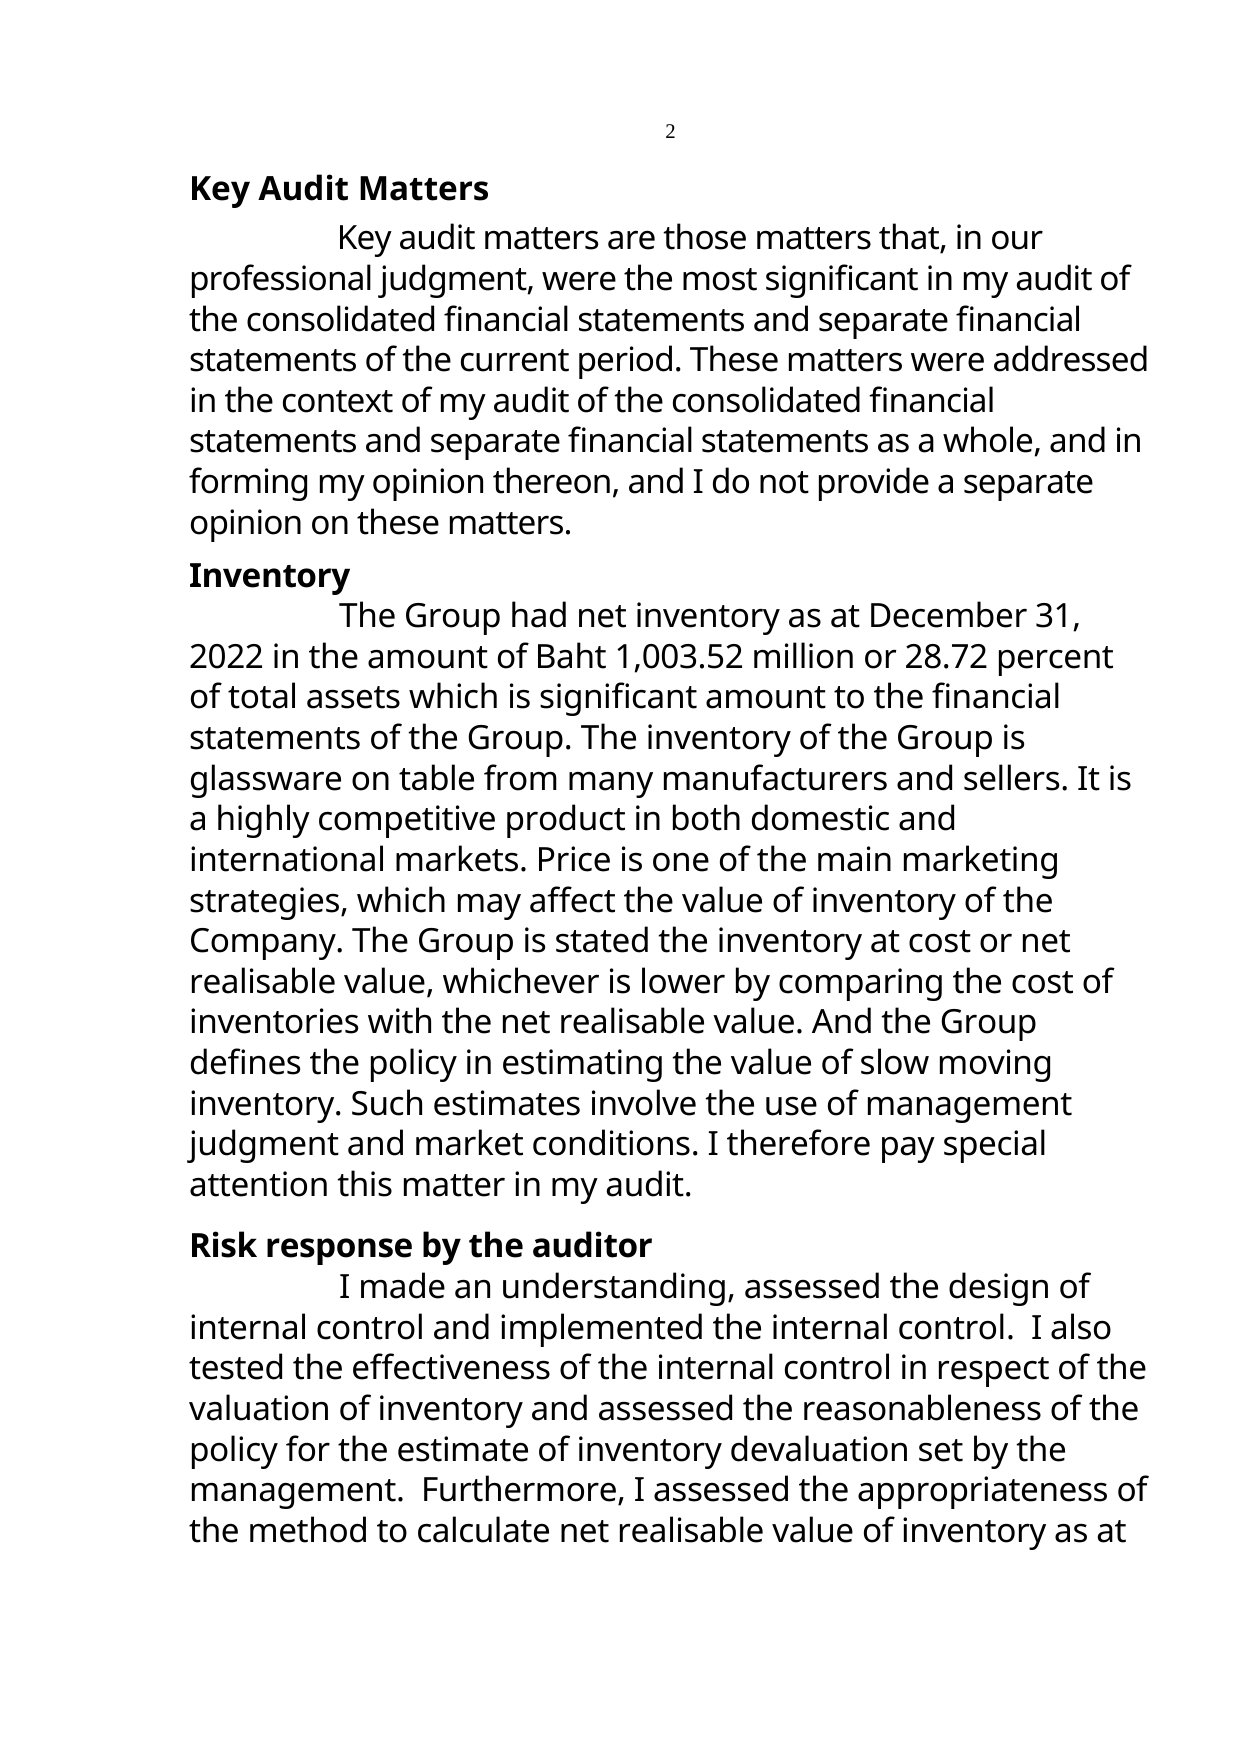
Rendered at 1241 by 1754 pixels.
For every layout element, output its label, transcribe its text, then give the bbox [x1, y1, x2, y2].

text Inventory [189, 554, 1152, 595]
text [189, 1266, 1152, 1550]
text Risk response by the auditor [189, 1225, 1152, 1266]
text Key audit matters are those matters that, in our professional judgment, were the most significant in my audit of the consolidated financial statements and separate financial statements of the current period. These matters were addressed in the context of my audit of the consolidated financial statements and separate financial statements as a whole, and in forming my opinion thereon, and I do not provide a separate opinion on these matters. [189, 209, 1152, 534]
text Key Audit Matters [189, 168, 1104, 209]
text The Group had net inventory as at December 31, 2022 in the amount of Baht 1,003.52 million or 28.72 percent of total assets which is significant amount to the financial statements of the Group. The inventory of the Group is glassware on table from many manufacturers and sellers. It is a highly competitive product in both domestic and international markets. Price is one of the main marketing strategies, which may affect the value of inventory of the Company. The Group is stated the inventory at cost or net realisable value, whichever is lower by comparing the cost of inventories with the net realisable value. And the Group defines the policy in estimating the value of slow moving inventory. Such estimates involve the use of management judgment and market conditions. I therefore pay special attention this matter in my audit. [189, 595, 1152, 1204]
